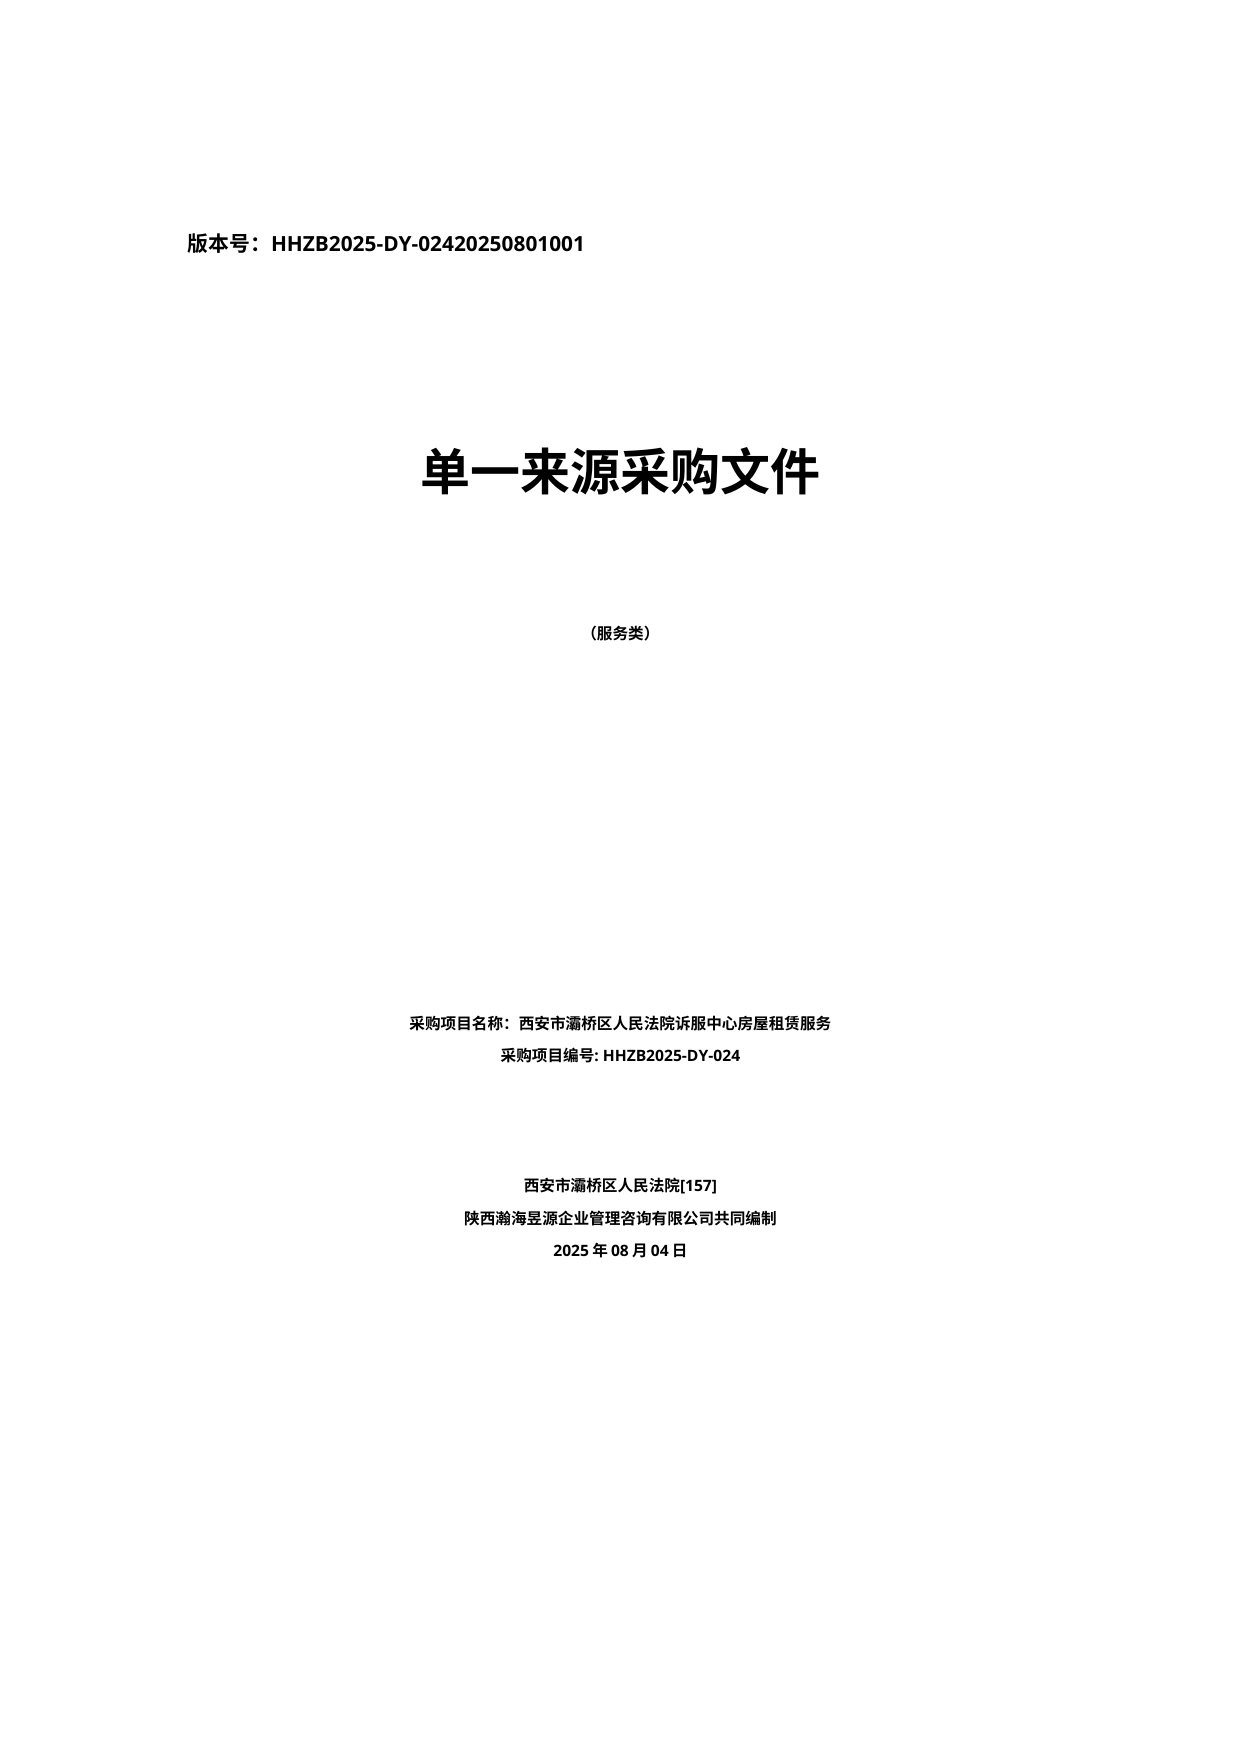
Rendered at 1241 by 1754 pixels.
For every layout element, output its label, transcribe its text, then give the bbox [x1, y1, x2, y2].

text 2025年08月04日 [187, 1234, 1053, 1267]
text 采购项目编号: HHZB2025-DY-024 [187, 1039, 1053, 1169]
text 陕西瀚海昱源企业管理咨询有限公司共同编制 [187, 1202, 1053, 1234]
text 版本号：HHZB2025-DY-02420250801001 [187, 227, 1053, 422]
text 采购项目名称：西安市灞桥区人民法院诉服中心房屋租赁服务 [187, 1007, 1053, 1039]
text 单一来源采购文件 [187, 422, 1053, 617]
text （服务类） [187, 617, 1053, 1007]
text 西安市灞桥区人民法院[157] [187, 1169, 1053, 1202]
